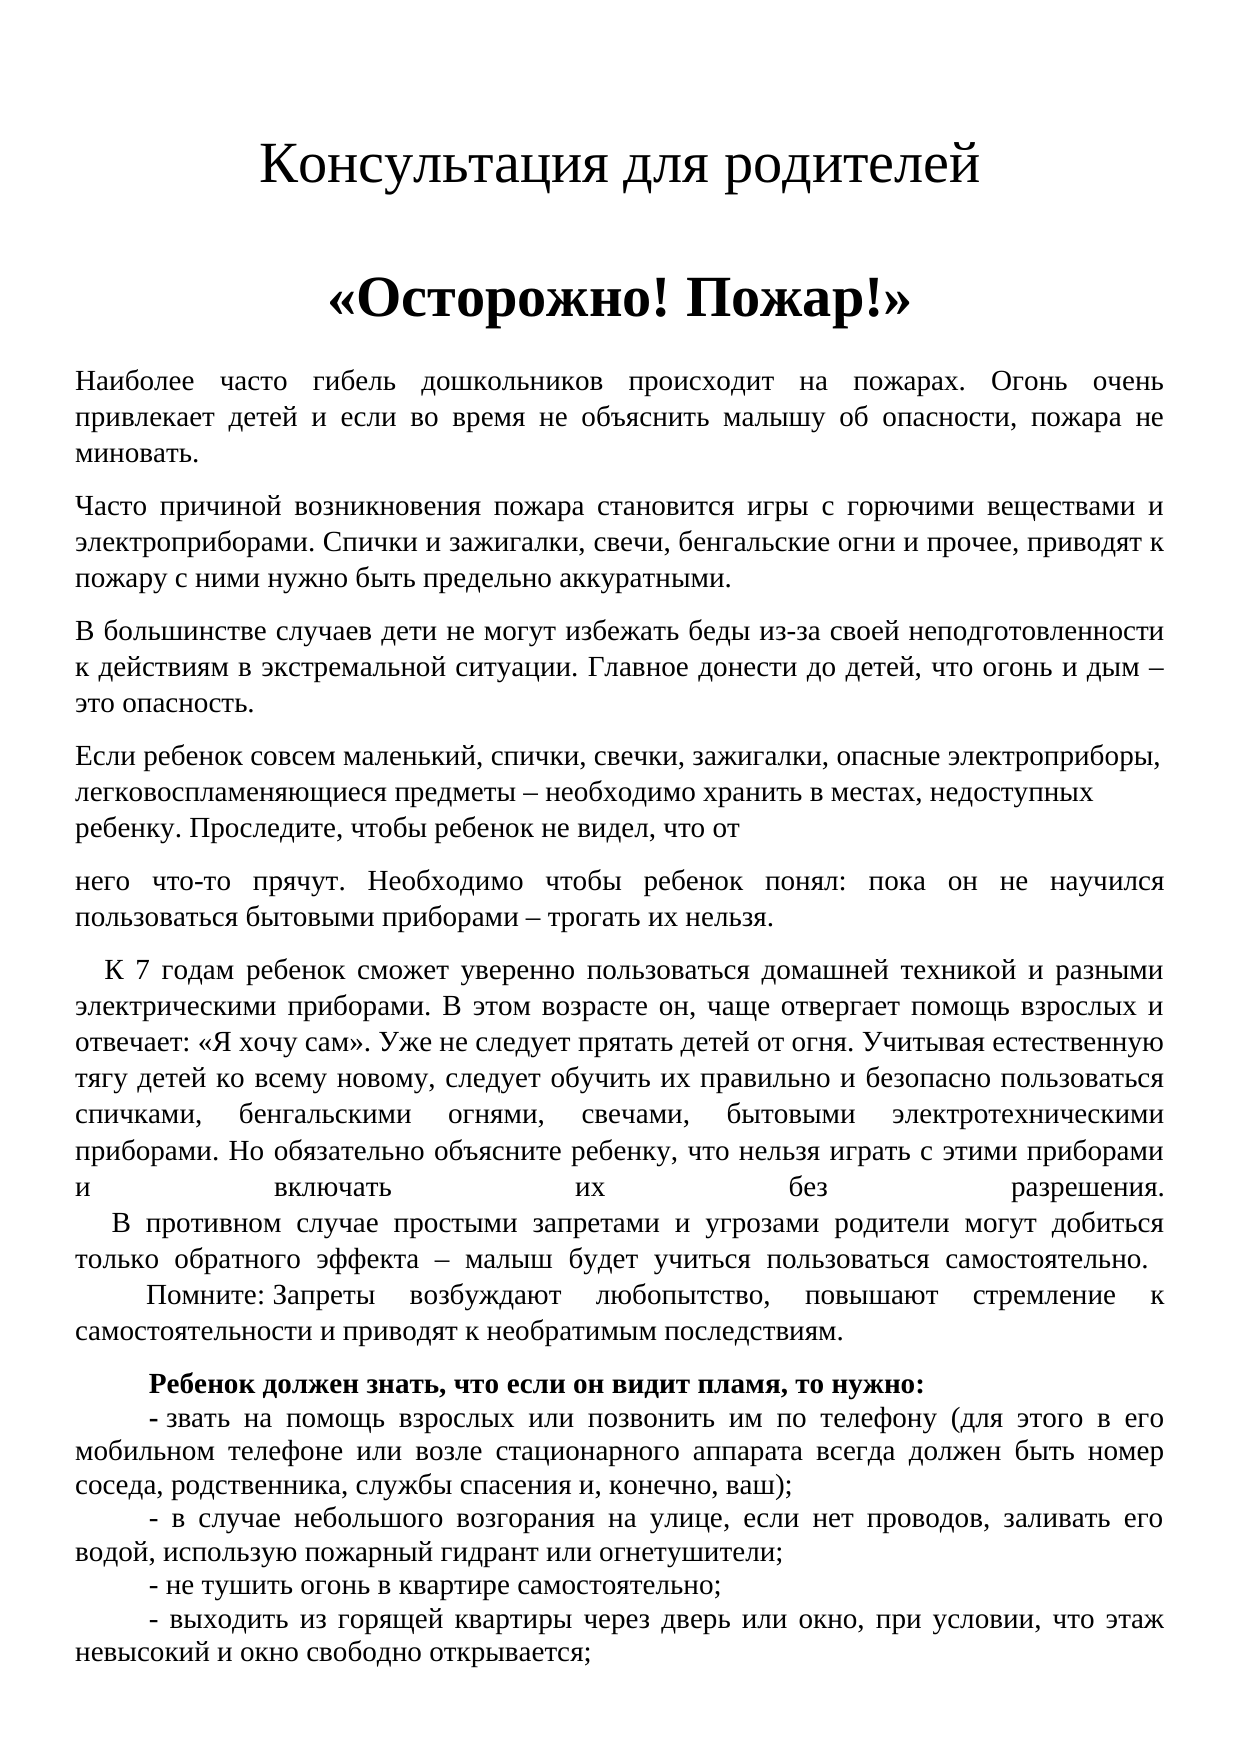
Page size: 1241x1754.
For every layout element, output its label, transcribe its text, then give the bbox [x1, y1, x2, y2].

text - звать на помощь взрослых или позвонить им по телефону (для этого в его мобильном телефоне или возле стационарного аппарата всегда должен быть номер соседа, родственника, службы спасения и, конечно, ваш); [75, 1400, 1165, 1500]
text - в случае небольшого возгорания на улице, если нет проводов, заливать его водой, использую пожарный гидрант или огнетушители; [75, 1500, 1165, 1567]
text К 7 годам ребенок сможет уверенно пользоваться домашней техникой и разными электрическими приборами. В этом возрасте он, чаще отвергает помощь взрослых и отвечает: «Я хочу сам». Уже не следует прятать детей от огня. Учитывая естественную тягу детей ко всему новому, следует обучить их правильно и безопасно пользоваться спичками, бенгальскими огнями, свечами, бытовыми электротехническими приборами. Но обязательно объясните ребенку, что нельзя играть с этими приборами и включать их без разрешения. В противном случае простыми запретами и угрозами родители могут добиться только обратного эффекта – малыш будет учиться пользоваться самостоятельно. Помните: Запреты возбуждают любопытство, повышают стремление к самостоятельности и приводят к необратимым последствиям. [75, 1202, 1165, 1347]
text него что-то прячут. Необходимо чтобы ребенок понял: пока он не научился пользоваться бытовыми приборами – трогать их нельзя. [75, 897, 1165, 933]
text В большинстве случаев дети не могут избежать беды из-за своей неподготовленности к действиям в экстремальной ситуации. Главное донести до детей, что огонь и дым – это опасность. [75, 613, 1165, 719]
text - выходить из горящей квартиры через дверь или окно, при условии, что этаж невысокий и окно свободно открывается; [75, 1601, 1165, 1668]
text Консультация для родителей [75, 128, 1165, 195]
text Наиболее часто гибель дошкольников происходит на пожарах. Огонь очень привлекает детей и если во время не объяснить малышу об опасности, пожара не миновать. [75, 363, 1165, 468]
text - не тушить огонь в квартире самостоятельно; [75, 1567, 1165, 1601]
text Если ребенок совсем маленький, спички, свечки, зажигалки, опасные электроприборы, легковоспламеняющиеся предметы – необходимо хранить в местах, недоступных ребенку. Проследите, чтобы ребенок не видел, что от [75, 738, 1165, 844]
text Ребенок должен знать, что если он видит пламя, то нужно: [75, 1366, 1165, 1400]
text «Осторожно! Пожар!» [75, 262, 1165, 329]
text Часто причиной возникновения пожара становится игры с горючими веществами и электроприборами. Спички и зажигалки, свечи, бенгальские огни и прочее, приводят к пожару с ними нужно быть предельно аккуратными. [75, 488, 1165, 593]
